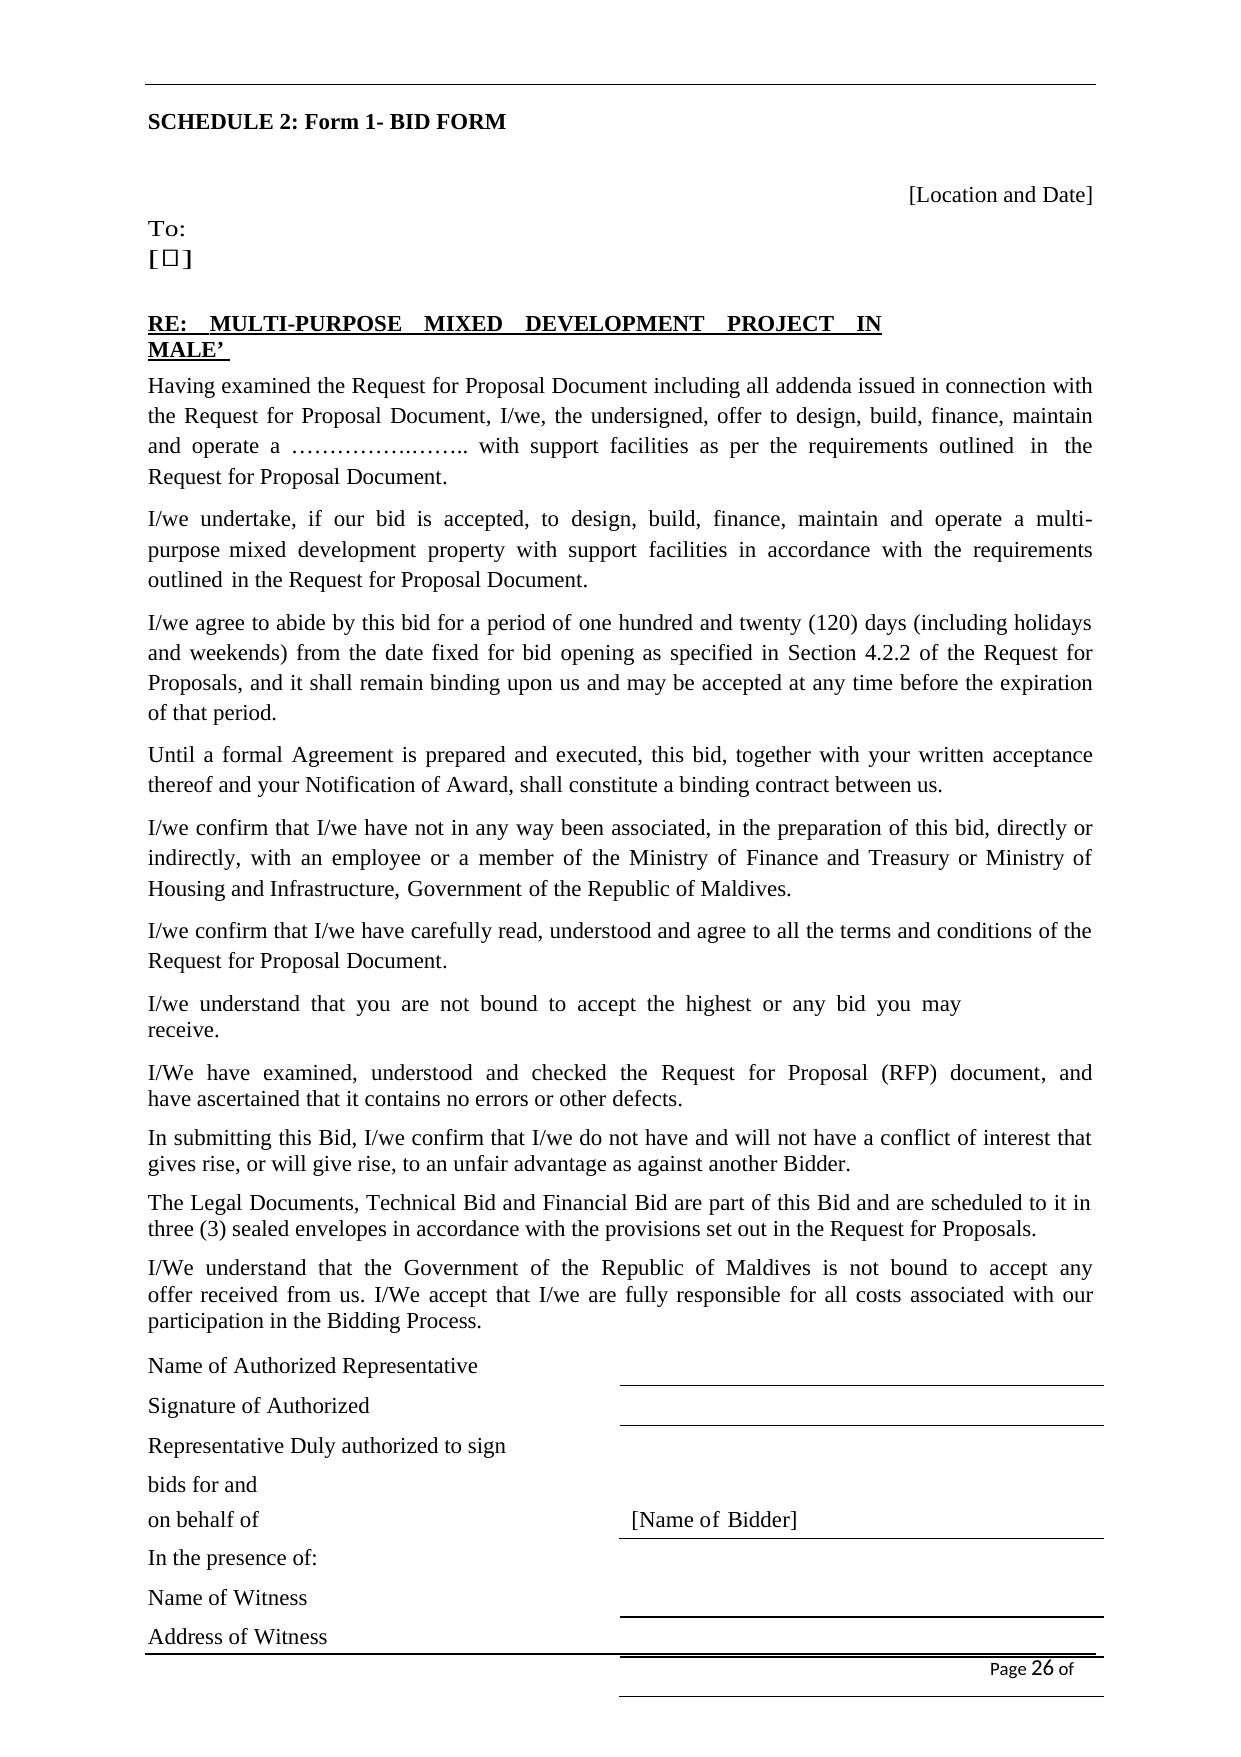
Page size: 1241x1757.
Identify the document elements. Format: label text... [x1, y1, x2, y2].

text I/we confirm that I/we have carefully read, understood and agree to all the terms and conditions of the Request for Proposal Document. [148, 917, 1092, 974]
text on behalf of [Name of Bidder] [148, 1511, 798, 1531]
text I/we undertake, if our bid is accepted, to design, build, finance, maintain and operate a multi-purpose mixed development property with support facilities in accordance with the requirements outlined in the Request for Proposal Document. [148, 506, 1093, 592]
text I/we agree to abide by this bid for a period of one hundred and twenty (120) days (including holidays and weekends) from the date fixed for bid opening as specified in Section 4.2.2 of the Request for Proposals, and it shall remain binding upon us and may be accepted at any time before the expiration of that period. [148, 609, 1093, 725]
text The Legal Documents, Technical Bid and Financial Bid are part of this Bid and are scheduled to it in three (3) sealed envelopes in accordance with the provisions set out in the Request for Proposals. [148, 1189, 1092, 1242]
text I/we confirm that I/we have not in any way been associated, in the preparation of this bid, directly or indirectly, with an employee or a member of the Ministry of Finance and Treasury or Ministry of Housing and Infrastructure, Government of the Republic of Maldives. [148, 814, 1093, 901]
text Until a formal Agreement is prepared and executed, this bid, together with your written acceptance thereof and your Notification of Award, shall constitute a binding contract between us. [148, 742, 1093, 798]
text To: [] [148, 215, 224, 273]
subtitle RE: MULTI-PURPOSE MIXED DEVELOPMENT PROJECT IN MALE’ [148, 335, 882, 362]
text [148, 1544, 340, 1650]
subtitle RE: MULTI-PURPOSE MIXED DEVELOPMENT PROJECT IN MALE’ [148, 310, 882, 333]
text I/We have examined, understood and checked the Request for Proposal (RFP) document, and have ascertained that it contains no errors or other defects. [148, 1059, 1093, 1112]
text I/We understand that the Government of the Republic of Maldives is not bound to accept any offer received from us. I/We accept that I/we are fully responsible for all costs associated with our participation in the Bidding Process. [148, 1254, 1093, 1333]
text Name of Authorized Representative Signature of Authorized Representative Duly authorized to sign bids for and [148, 1352, 511, 1498]
text I/we understand that you are not bound to accept the highest or any bid you may receive. [148, 990, 962, 1043]
subtitle SCHEDULE 2: Form 1- BID FORM [148, 108, 1103, 135]
text [Location and Date] [133, 181, 1093, 208]
text In submitting this Bid, I/we confirm that I/we do not have and will not have a conflict of interest that gives rise, or will give rise, to an unfair advantage as against another Bidder. [148, 1124, 1092, 1177]
text Having examined the Request for Proposal Document including all addenda issued in connection with the Request for Proposal Document, I/we, the undersigned, offer to design, build, finance, maintain and operate a …………….…….. with support facilities as per the requirements outlined in the Request for Proposal Document. [148, 372, 1093, 489]
